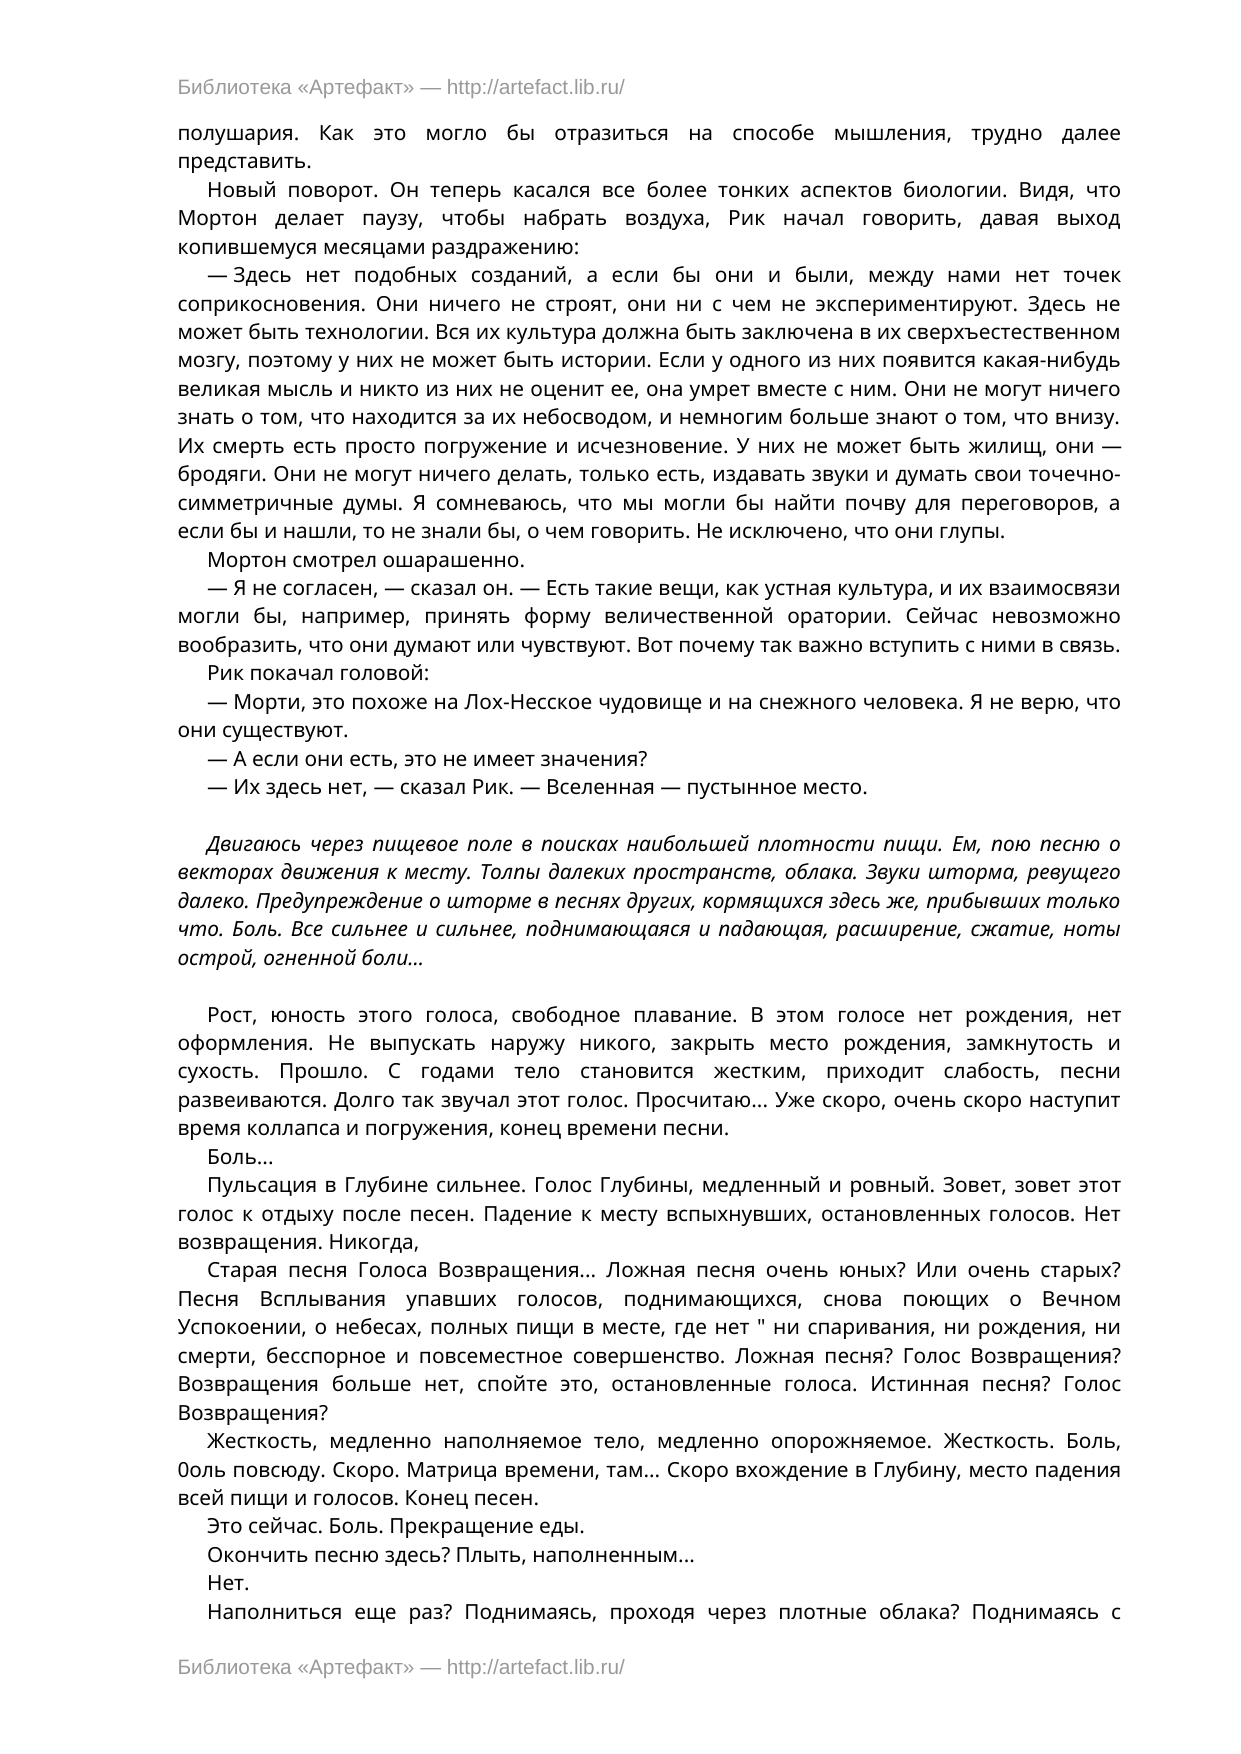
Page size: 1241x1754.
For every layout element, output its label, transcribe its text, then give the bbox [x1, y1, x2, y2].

text Рост, юность этого голоса, свободное плавание. В этом голосе нет рождения, нет оформления. Не выпускать наружу никого, закрыть место рождения, замкнутость и сухость. Прошло. С годами тело становится жестким, приходит слабость, песни развеиваются. Долго так звучал этот голос. Просчитаю... Уже скоро, очень скоро наступит время коллапса и погружения, конец времени песни. [177, 1000, 1122, 1142]
text Это сейчас. Боль. Прекращение еды. [177, 1512, 1122, 1540]
text Мортон смотрел ошарашенно. [177, 545, 1122, 573]
text — Я не согласен, — сказал он. — Есть такие вещи, как устная культура, и их взаимосвязи могли бы, например, принять форму величественной оратории. Сейчас невозможно вообразить, что они думают или чувствуют. Вот почему так важно вступить с ними в связь. [177, 573, 1122, 658]
text Нет. [177, 1568, 1122, 1597]
text — А если они есть, это не имеет значения? [177, 744, 1122, 772]
text Пульсация в Глубине сильнее. Голос Глубины, медленный и ровный. Зовет, зовет этот голос к отдыху после песен. Падение к месту вспыхнувших, остановленных голосов. Нет возвращения. Никогда, [177, 1170, 1122, 1256]
text Рик покачал головой: [177, 658, 1122, 687]
text Двигаюсь через пищевое поле в поисках наибольшей плотности пищи. Ем, пою песню о векторах движения к месту. Толпы далеких пространств, облака. Звуки шторма, ревущего далеко. Предупреждение о шторме в песнях других, кормящихся здесь же, прибывших только что. Боль. Все сильнее и сильнее, поднимающаяся и падающая, расширение, сжатие, ноты острой, огненной боли... [177, 829, 1122, 971]
text Боль... [177, 1142, 1122, 1170]
text Новый поворот. Он теперь касался все более тонких аспектов биологии. Видя, что Мортон делает паузу, чтобы набрать воздуха, Рик начал говорить, давая выход копившемуся месяцами раздражению: [177, 175, 1122, 260]
text — Здесь нет подобных созданий, а если бы они и были, между нами нет точек соприкосновения. Они ничего не строят, они ни с чем не экспериментируют. Здесь не может быть технологии. Вся их культура должна быть заключена в их сверхъестественном мозгу, поэтому у них не может быть истории. Если у одного из них появится какая-нибудь великая мысль и никто из них не оценит ее, она умрет вместе с ним. Они не могут ничего знать о том, что находится за их небосводом, и немногим больше знают о том, что внизу. Их смерть есть просто погружение и исчезновение. У них не может быть жилищ, они — бродяги. Они не могут ничего делать, только есть, издавать звуки и думать свои точечно-симметричные думы. Я сомневаюсь, что мы могли бы найти почву для переговоров, а если бы и нашли, то не знали бы, о чем говорить. Не исключено, что они глупы. [177, 260, 1122, 545]
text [177, 1597, 1122, 1625]
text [177, 118, 1122, 175]
text Окончить песню здесь? Плыть, наполненным... [177, 1540, 1122, 1568]
text — Морти, это похоже на Лох-Несское чудовище и на снежного человека. Я не верю, что они существуют. [177, 687, 1122, 744]
text Жесткость, медленно наполняемое тело, медленно опорожняемое. Жесткость. Боль, 0оль повсюду. Скоро. Матрица времени, там... Скоро вхождение в Глубину, место падения всей пищи и голосов. Конец песен. [177, 1426, 1122, 1512]
text Старая песня Голоса Возвращения... Ложная песня очень юных? Или очень старых? Песня Всплывания упавших голосов, поднимающихся, снова поющих о Вечном Успокоении, о небесах, полных пищи в месте, где нет " ни спаривания, ни рождения, ни смерти, бесспорное и повсеместное совершенство. Ложная песня? Голос Возвращения? Возвращения больше нет, спойте это, остановленные голоса. Истинная песня? Голос Возвращения? [177, 1256, 1122, 1426]
text — Их здесь нет, — сказал Рик. — Вселенная — пустынное место. [177, 772, 1122, 801]
